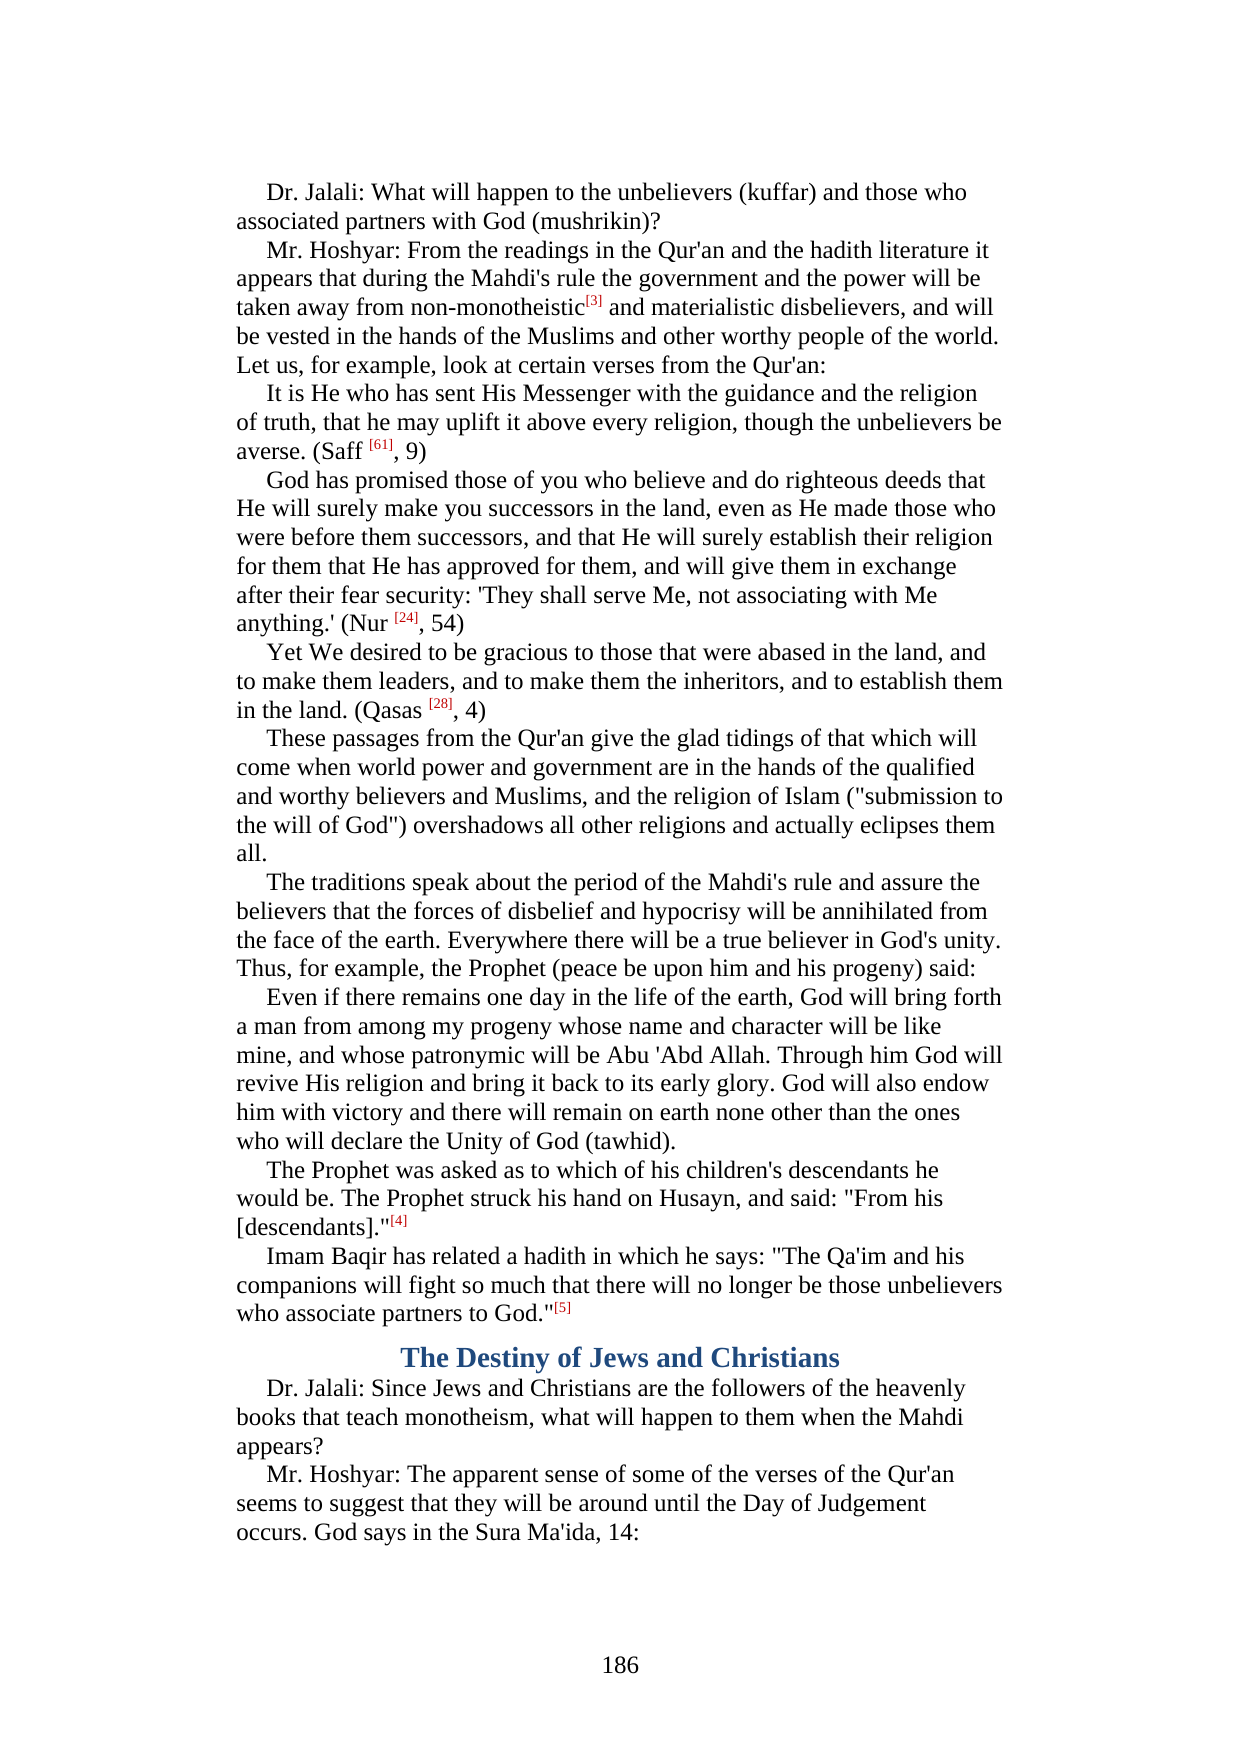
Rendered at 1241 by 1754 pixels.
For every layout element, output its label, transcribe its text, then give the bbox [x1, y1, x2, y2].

text God has promised those of you who believe and do righteous deeds that He will surely make you successors in the land, even as He made those who were before them successors, and that He will surely establish their religion for them that He has approved for them, and will give them in exchange after their fear security: 'They shall serve Me, not associating with Me anything.' (Nur [24], 54) [236, 465, 1004, 637]
text Imam Baqir has related a hadith in which he says: "The Qa'im and his companions will fight so much that there will no longer be those unbelievers who associate partners to God."[5] [236, 1241, 1004, 1327]
text These passages from the Qur'an give the glad tidings of that which will come when world power and government are in the hands of the qualified and worthy believers and Muslims, and the religion of Islam ("submission to the will of God") overshadows all other religions and actually eclipses them all. [236, 723, 1004, 867]
subtitle The Destiny of Jews and Christians [236, 1340, 1004, 1373]
text It is He who has sent His Messenger with the guidance and the religion of truth, that he may uplift it above every religion, though the unbelievers be averse. (Saff [61], 9) [236, 378, 1004, 465]
text Even if there remains one day in the life of the earth, God will bring forth a man from among my progeny whose name and character will be like mine, and whose patronymic will be Abu 'Abd Allah. Through him God will revive His religion and bring it back to its early glory. God will also endow him with victory and there will remain on earth none other than the ones who will declare the Unity of God (tawhid). [236, 982, 1004, 1155]
text Yet We desired to be gracious to those that were abased in the land, and to make them leaders, and to make them the inheritors, and to establish them in the land. (Qasas [28], 4) [236, 637, 1004, 723]
text Mr. Hoshyar: From the readings in the Qur'an and the hadith literature it appears that during the Mahdi's rule the government and the power will be taken away from non-monotheistic[3] and materialistic disbelievers, and will be vested in the hands of the Muslims and other worthy people of the world. Let us, for example, look at certain verses from the Qur'an: [236, 235, 1004, 378]
text The traditions speak about the period of the Mahdi's rule and assure the believers that the forces of disbelief and hypocrisy will be annihilated from the face of the earth. Everywhere there will be a true believer in God's unity. Thus, for example, the Prophet (peace be upon him and his progeny) said: [236, 867, 1004, 982]
text Dr. Jalali: What will happen to the unbelievers (kuffar) and those who associated partners with God (mushrikin)? [236, 177, 1004, 235]
text The Prophet was asked as to which of his children's descendants he would be. The Prophet struck his hand on Husayn, and said: "From his [descendants]."[4] [236, 1155, 1004, 1241]
text Mr. Hoshyar: The apparent sense of some of the verses of the Qur'an seems to suggest that they will be around until the Day of Judgement occurs. God says in the Sura Ma'ida, 14: [236, 1459, 1004, 1546]
text Dr. Jalali: Since Jews and Christians are the followers of the heavenly books that teach monotheism, what will happen to them when the Mahdi appears? [236, 1373, 1004, 1459]
